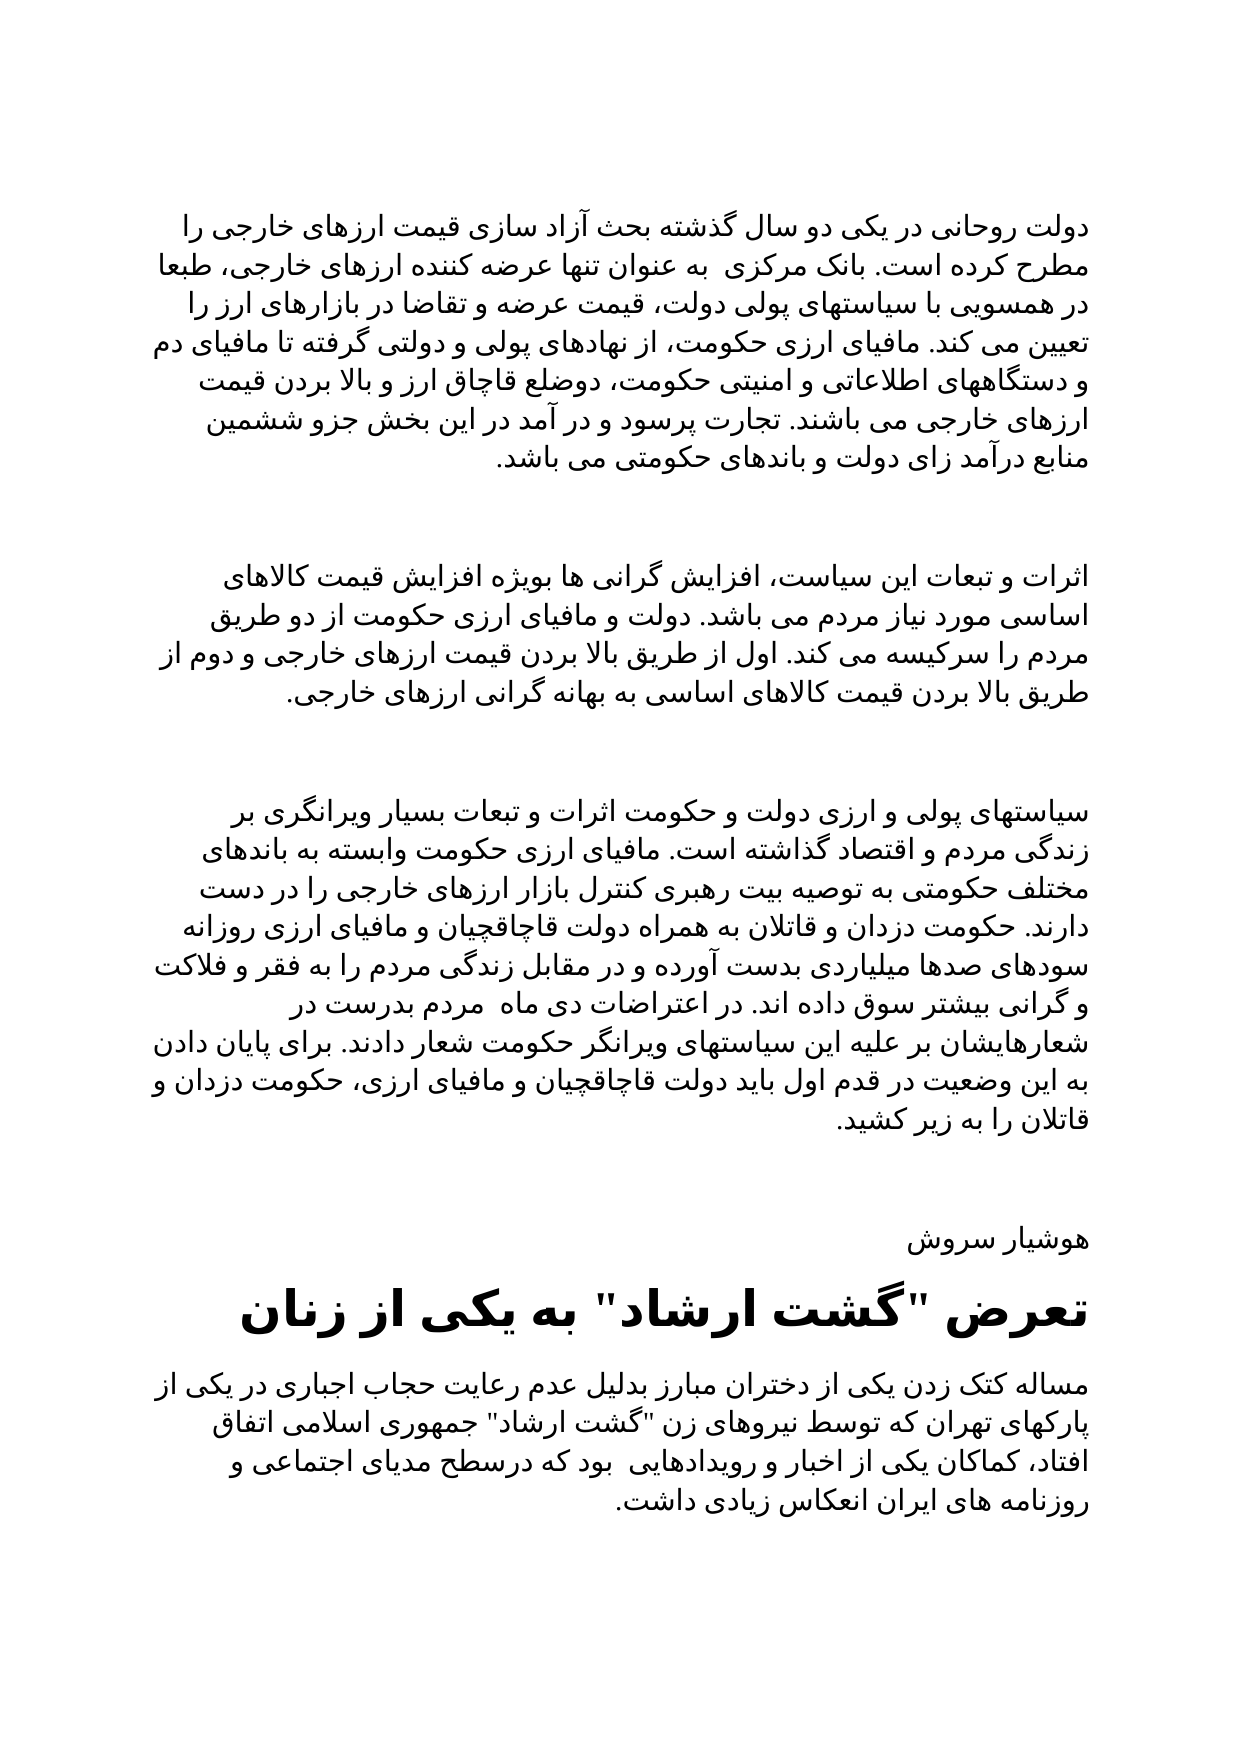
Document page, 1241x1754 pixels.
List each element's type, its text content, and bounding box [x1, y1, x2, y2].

text هوشیار سروش [150, 1221, 1090, 1254]
text مساله کتک زدن یکی از دختران مبارز بدلیل عدم رعایت حجاب اجباری در یکی از پارکهای تهران که توسط نیروهای زن "گشت ارشاد" جمهوری اسلامی اتفاق افتاد، کماکان یکی از اخبار و رویدادهایی بود که درسطح مدیای اجتماعی و روزنامه های ایران انعکاس زیادی داشت. [150, 1367, 1090, 1516]
text تعرض "گشت ارشاد" به یکی از زنان [150, 1280, 1090, 1338]
text دولت روحانی در یکی دو سال گذشته بحث آزاد سازی قیمت ارزهای خارجی را مطرح کرده است. بانک مرکزی به عنوان تنها عرضه کننده ارزهای خارجی، طبعا در همسویی با سیاستهای پولی دولت، قیمت عرضه و تقاضا در بازارهای ارز را تعیین می کند. مافیای ارزی حکومت، از نهادهای پولی و دولتی گرفته تا مافیای دم و دستگاههای اطلاعاتی و امنیتی حکومت، دوضلع قاچاق ارز و بالا بردن قیمت ارزهای خارجی می باشند. تجارت پرسود و در آمد در این بخش جزو ششمین منابع درآمد زای دولت و باندهای حکومتی می باشد. [150, 209, 1090, 474]
text اثرات و تبعات این سیاست، افزایش گرانی ها بویژه افزایش قیمت کالاهای اساسی مورد نیاز مردم می باشد. دولت و مافیای ارزی حکومت از دو طریق مردم را سرکیسه می کند. اول از طریق بالا بردن قیمت ارزهای خارجی و دوم از طریق بالا بردن قیمت کالاهای اساسی به بهانه گرانی ارزهای خارجی. [150, 559, 1090, 708]
text سیاستهای پولی و ارزی دولت و حکومت اثرات و تبعات بسیار ویرانگری بر زندگی مردم و اقتصاد گذاشته است. مافیای ارزی حکومت وابسته به باندهای مختلف حکومتی به توصیه بیت رهبری کنترل بازار ارزهای خارجی را در دست دارند. حکومت دزدان و قاتلان به همراه دولت قاچاقچیان و مافیای ارزی روزانه سودهای صدها میلیاردی بدست آورده و در مقابل زندگی مردم را به فقر و فلاکت و گرانی بیشتر سوق داده اند. در اعتراضات دی ماه مردم بدرست در شعارهایشان بر علیه این سیاستهای ویرانگر حکومت شعار دادند. برای پایان دادن به این وضعیت در قدم اول باید دولت قاچاقچیان و مافیای ارزی، حکومت دزدان و قاتلان را به زیر کشید. [150, 794, 1090, 1136]
